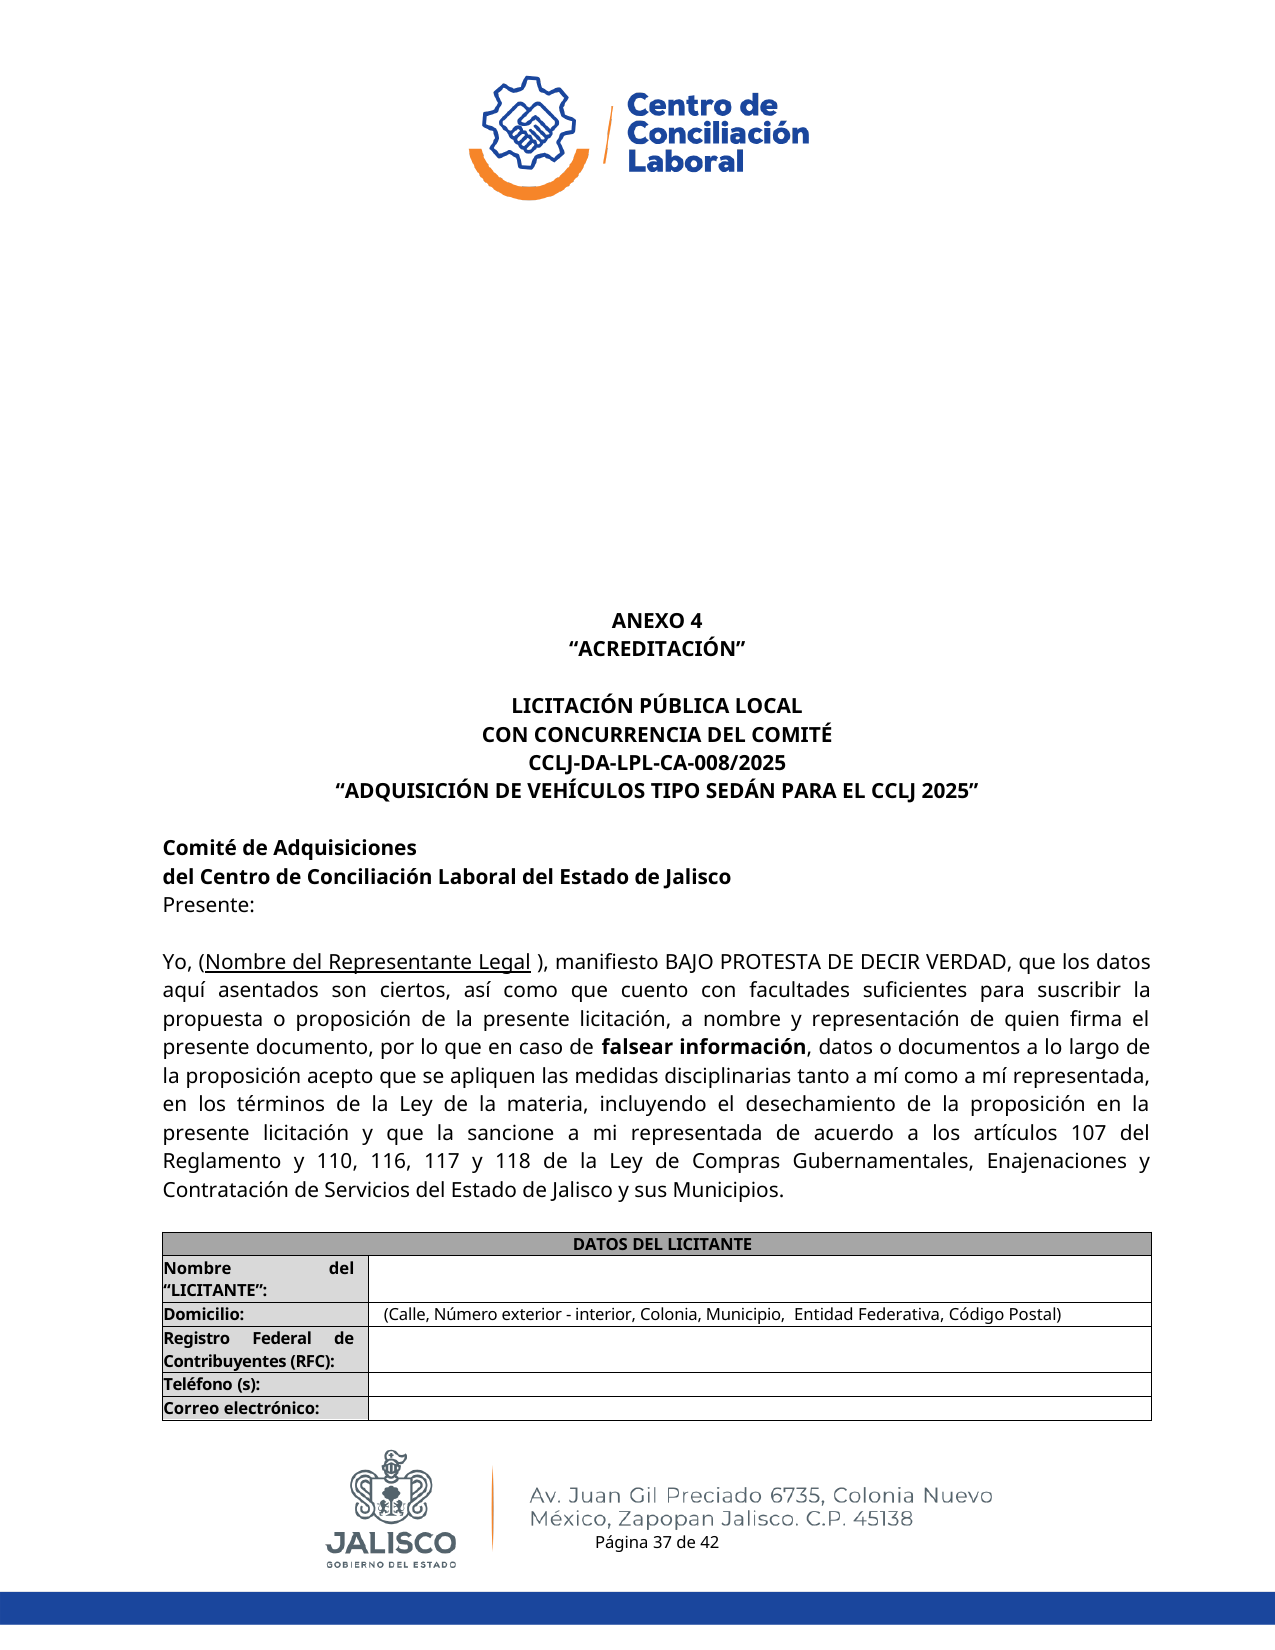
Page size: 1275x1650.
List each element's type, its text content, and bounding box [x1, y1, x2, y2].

text CON CONCURRENCIA DEL COMITÉ [162, 720, 1152, 748]
table_cell [369, 1397, 1151, 1419]
text LICITACIÓN PÚBLICA LOCAL [162, 691, 1152, 720]
table_cell Correo electrónico: [163, 1397, 368, 1419]
table_cell Teléfono (s): [163, 1373, 368, 1396]
text Yo, (Nombre del Representante Legal ), manifiesto BAJO PROTESTA DE DECIR VERDAD, que los datos aquí asentados son ciertos, así como que cuento con facultades suficientes para suscribir la propuesta o proposición de la presente licitación, a nombre y representación de quien firma el presente documento, por lo que en caso de falsear información, datos o documentos a lo largo de la proposición acepto que se apliquen las medidas disciplinarias tanto a mí como a mí representada, en los términos de la Ley de la materia, incluyendo el desechamiento de la proposición en la presente licitación y que la sancione a mi representada de acuerdo a los artículos 107 del Reglamento y 110, 116, 117 y 118 de la Ley de Compras Gubernamentales, Enajenaciones y Contratación de Servicios del Estado de Jalisco y sus Municipios. [162, 947, 1152, 1203]
text “ADQUISICIÓN DE VEHÍCULOS TIPO SEDÁN PARA EL CCLJ 2025” [162, 777, 1152, 805]
text del Centro de Conciliación Laboral del Estado de Jalisco [162, 862, 1152, 890]
table_cell Domicilio: [163, 1303, 368, 1326]
table_cell Nombre del “LICITANTE”: [163, 1256, 368, 1302]
table_header DATOS DEL LICITANTE [163, 1233, 1151, 1255]
table_cell (Calle, Número exterior - interior, Colonia, Municipio, Entidad Federativa, Código Postal) [369, 1303, 1151, 1326]
table_cell [369, 1256, 1151, 1302]
table_cell [369, 1373, 1151, 1396]
text Presente: [162, 890, 1152, 919]
text ANEXO 4 [162, 606, 1152, 634]
text Comité de Adquisiciones [162, 833, 1152, 862]
table_cell [369, 1327, 1151, 1372]
picture [0, 3, 1275, 1650]
text CCLJ-DA-LPL-CA-008/2025 [162, 748, 1152, 777]
table_cell Registro Federal de Contribuyentes (RFC): [163, 1327, 368, 1372]
text “ACREDITACIÓN” [162, 634, 1152, 663]
